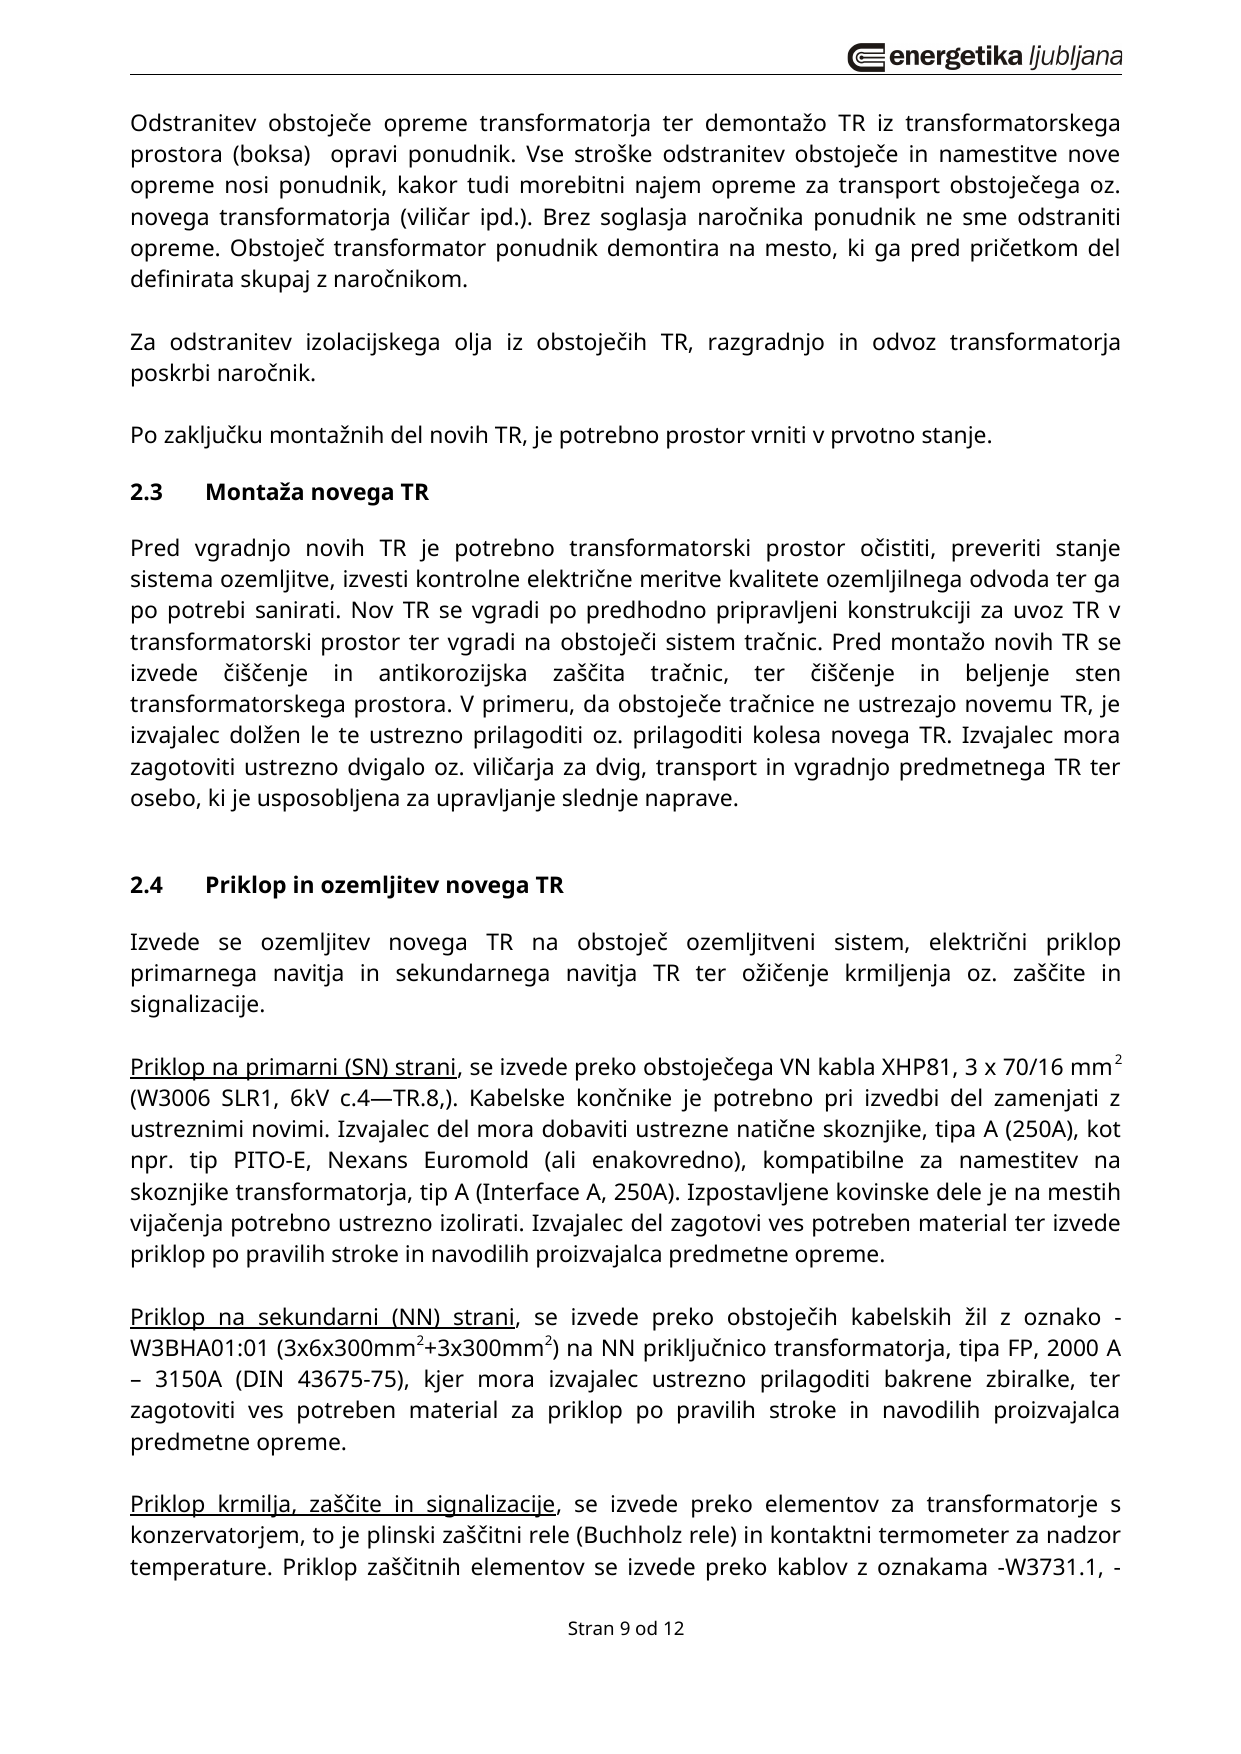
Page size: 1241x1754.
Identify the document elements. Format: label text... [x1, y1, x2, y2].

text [130, 1488, 1122, 1582]
subtitle Priklop in ozemljitev novega TR [130, 869, 1122, 900]
text Priklop na primarni (SN) strani, se izvede preko obstoječega VN kabla XHP81, 3 x 70/16 mm2 (W3006 SLR1, 6kV c.4—TR.8,). Kabelske končnike je potrebno pri izvedbi del zamenjati z ustreznimi novimi. Izvajalec del mora dobaviti ustrezne natične skoznjike, tipa A (250A), kot npr. tip PITO-E, Nexans Euromold (ali enakovredno), kompatibilne za namestitev na skoznjike transformatorja, tip A (Interface A, 250A). Izpostavljene kovinske dele je na mestih vijačenja potrebno ustrezno izolirati. Izvajalec del zagotovi ves potreben material ter izvede priklop po pravilih stroke in navodilih proizvajalca predmetne opreme. [130, 1050, 1122, 1269]
text Po zaključku montažnih del novih TR, je potrebno prostor vrniti v prvotno stanje. [130, 419, 1122, 450]
text Za odstranitev izolacijskega olja iz obstoječih TR, razgradnjo in odvoz transformatorja poskrbi naročnik. [130, 325, 1122, 388]
text Pred vgradnjo novih TR je potrebno transformatorski prostor očistiti, preveriti stanje sistema ozemljitve, izvesti kontrolne električne meritve kvalitete ozemljilnega odvoda ter ga po potrebi sanirati. Nov TR se vgradi po predhodno pripravljeni konstrukciji za uvoz TR v transformatorski prostor ter vgradi na obstoječi sistem tračnic. Pred montažo novih TR se izvede čiščenje in antikorozijska zaščita tračnic, ter čiščenje in beljenje sten transformatorskega prostora. V primeru, da obstoječe tračnice ne ustrezajo novemu TR, je izvajalec dolžen le te ustrezno prilagoditi oz. prilagoditi kolesa novega TR. Izvajalec mora zagotoviti ustrezno dvigalo oz. viličarja za dvig, transport in vgradnjo predmetnega TR ter osebo, ki je usposobljena za upravljanje slednje naprave. [130, 532, 1122, 813]
subtitle Montaža novega TR [130, 475, 1122, 507]
text Izvede se ozemljitev novega TR na obstoječ ozemljitveni sistem, električni priklop primarnega navitja in sekundarnega navitja TR ter ožičenje krmiljenja oz. zaščite in signalizacije. [130, 925, 1122, 1019]
picture [847, 43, 1123, 72]
text Odstranitev obstoječe opreme transformatorja ter demontažo TR iz transformatorskega prostora (boksa) opravi ponudnik. Vse stroške odstranitev obstoječe in namestitve nove opreme nosi ponudnik, kakor tudi morebitni najem opreme za transport obstoječega oz. novega transformatorja (viličar ipd.). Brez soglasja naročnika ponudnik ne sme odstraniti opreme. Obstoječ transformator ponudnik demontira na mesto, ki ga pred pričetkom del definirata skupaj z naročnikom. [130, 107, 1122, 294]
text Priklop na sekundarni (NN) strani, se izvede preko obstoječih kabelskih žil z oznako -W3BHA01:01 (3x6x300mm2+3x300mm2) na NN priključnico transformatorja, tipa FP, 2000 A – 3150A (DIN 43675-75), kjer mora izvajalec ustrezno prilagoditi bakrene zbiralke, ter zagotoviti ves potreben material za priklop po pravilih stroke in navodilih proizvajalca predmetne opreme. [130, 1300, 1122, 1457]
